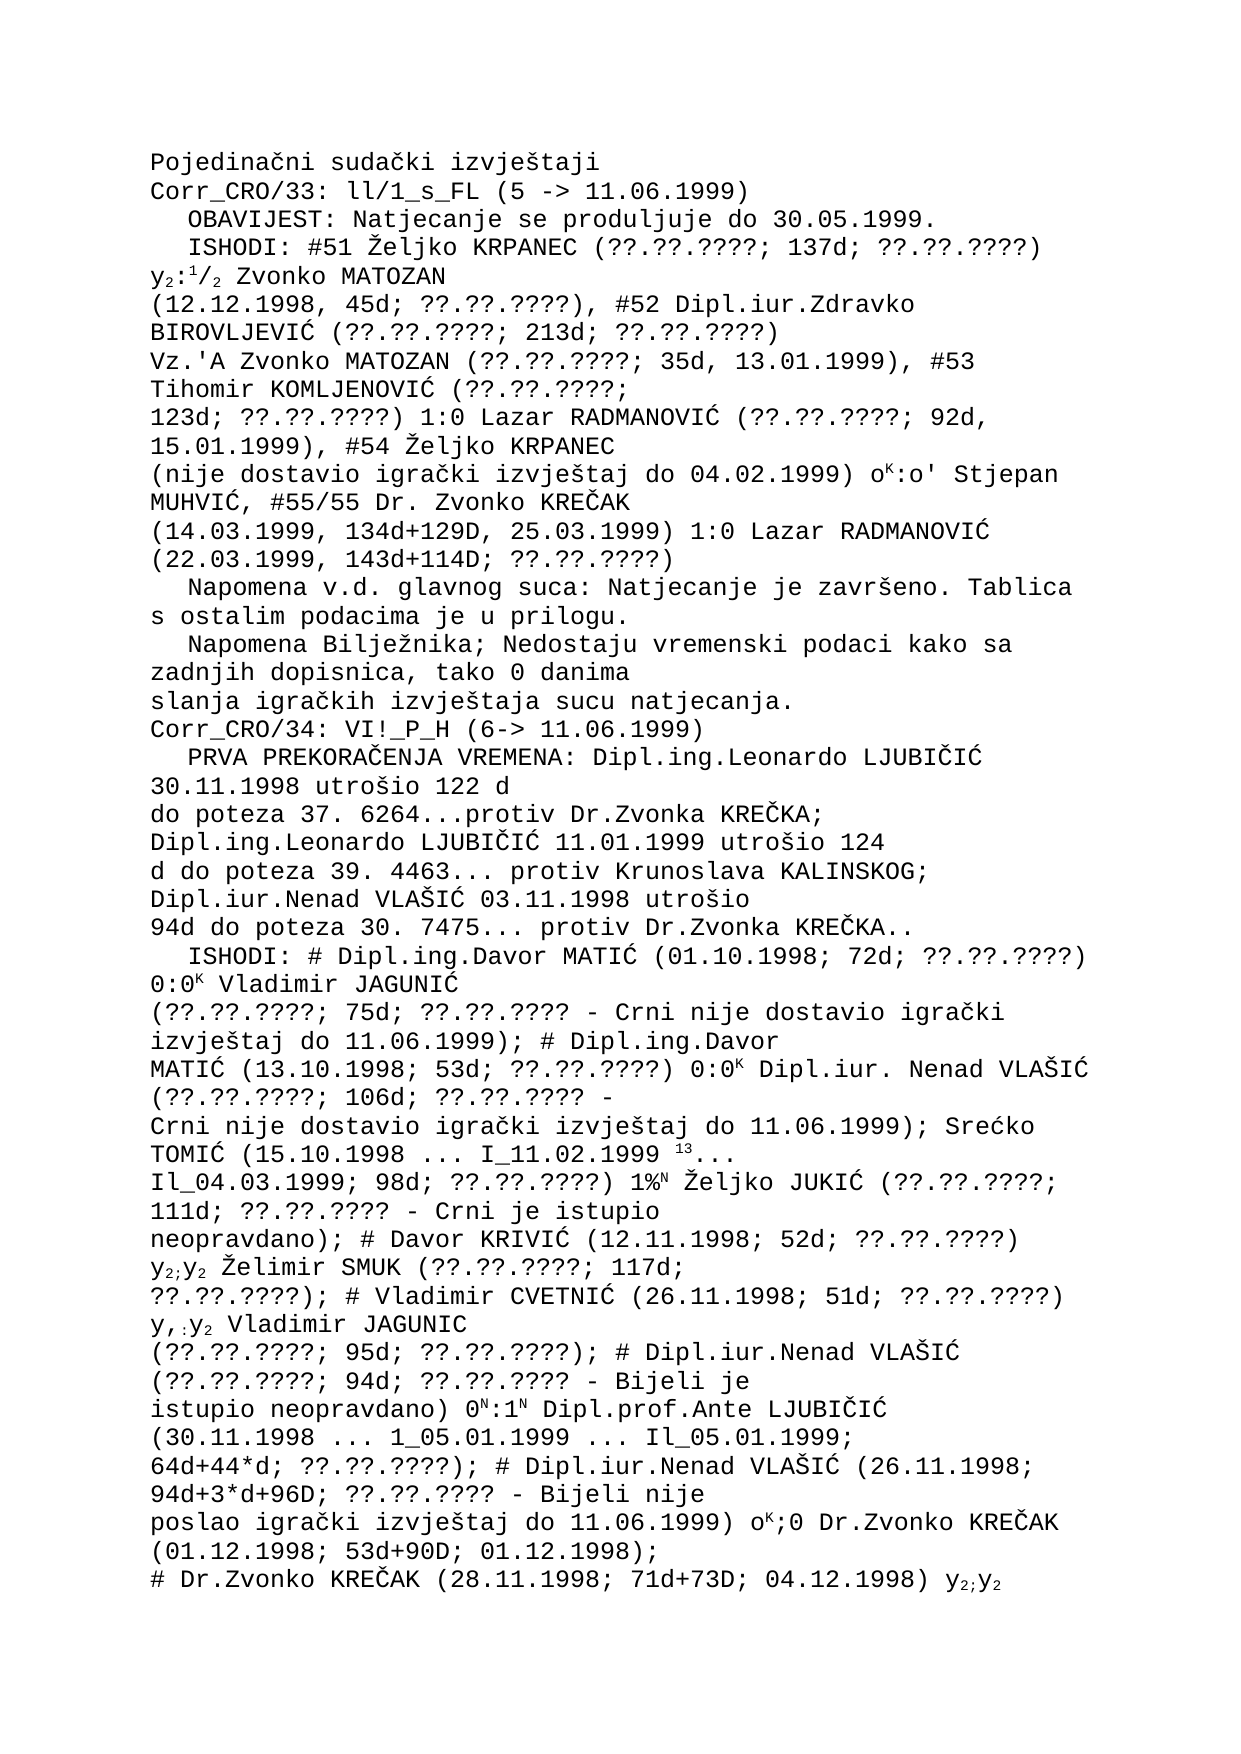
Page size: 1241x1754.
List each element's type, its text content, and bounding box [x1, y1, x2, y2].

text PRVA PREKORAČENJA VREMENA: Dipl.ing.Leonardo LJUBIČIĆ 30.11.1998 utrošio 122 d do poteza 37. 6264...protiv Dr.Zvonka KREČKA; Dipl.ing.Leonardo LJUBIČIĆ 11.01.1999 utrošio 124 d do poteza 39. 4463... protiv Krunoslava KALINSKOG; Dipl.iur.Nenad VLAŠIĆ 03.11.1998 utrošio 94d do poteza 30. 7475... protiv Dr.Zvonka KREČKA.. [150, 745, 1090, 943]
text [150, 943, 1090, 1595]
text OBAVIJEST: Natjecanje se produljuje do 30.05.1999. [150, 207, 1090, 235]
text Corr_CRO/33: ll/1_s_FL (5 -> 11.06.1999) [150, 178, 1090, 207]
text ISHODI: #51 Željko KRPANEC (??.??.????; 137d; ??.??.????) y2:1/2 Zvonko MATOZAN (12.12.1998, 45d; ??.??.????), #52 Dipl.iur.Zdravko BIROVLJEVIĆ (??.??.????; 213d; ??.??.????) Vz.'A Zvonko MATOZAN (??.??.????; 35d, 13.01.1999), #53 Tihomir KOMLJENOVIĆ (??.??.????; 123d; ??.??.????) 1:0 Lazar RADMANOVIĆ (??.??.????; 92d, 15.01.1999), #54 Željko KRPANEC (nije dostavio igrački izvještaj do 04.02.1999) oK:o' Stjepan MUHVIĆ, #55/55 Dr. Zvonko KREČAK (14.03.1999, 134d+129D, 25.03.1999) 1:0 Lazar RADMANOVIĆ (22.03.1999, 143d+114D; ??.??.????) [150, 235, 1090, 575]
text Napomena Bilježnika; Nedostaju vremenski podaci kako sa zadnjih dopisnica, tako 0 danima slanja igračkih izvještaja sucu natjecanja. [150, 632, 1090, 717]
text Corr_CRO/34: VI!_P_H (6-> 11.06.1999) [150, 717, 1090, 745]
text Pojedinačni sudački izvještaji [150, 150, 1090, 178]
text Napomena v.d. glavnog suca: Natjecanje je završeno. Tablica s ostalim podacima je u prilogu. [150, 575, 1090, 632]
